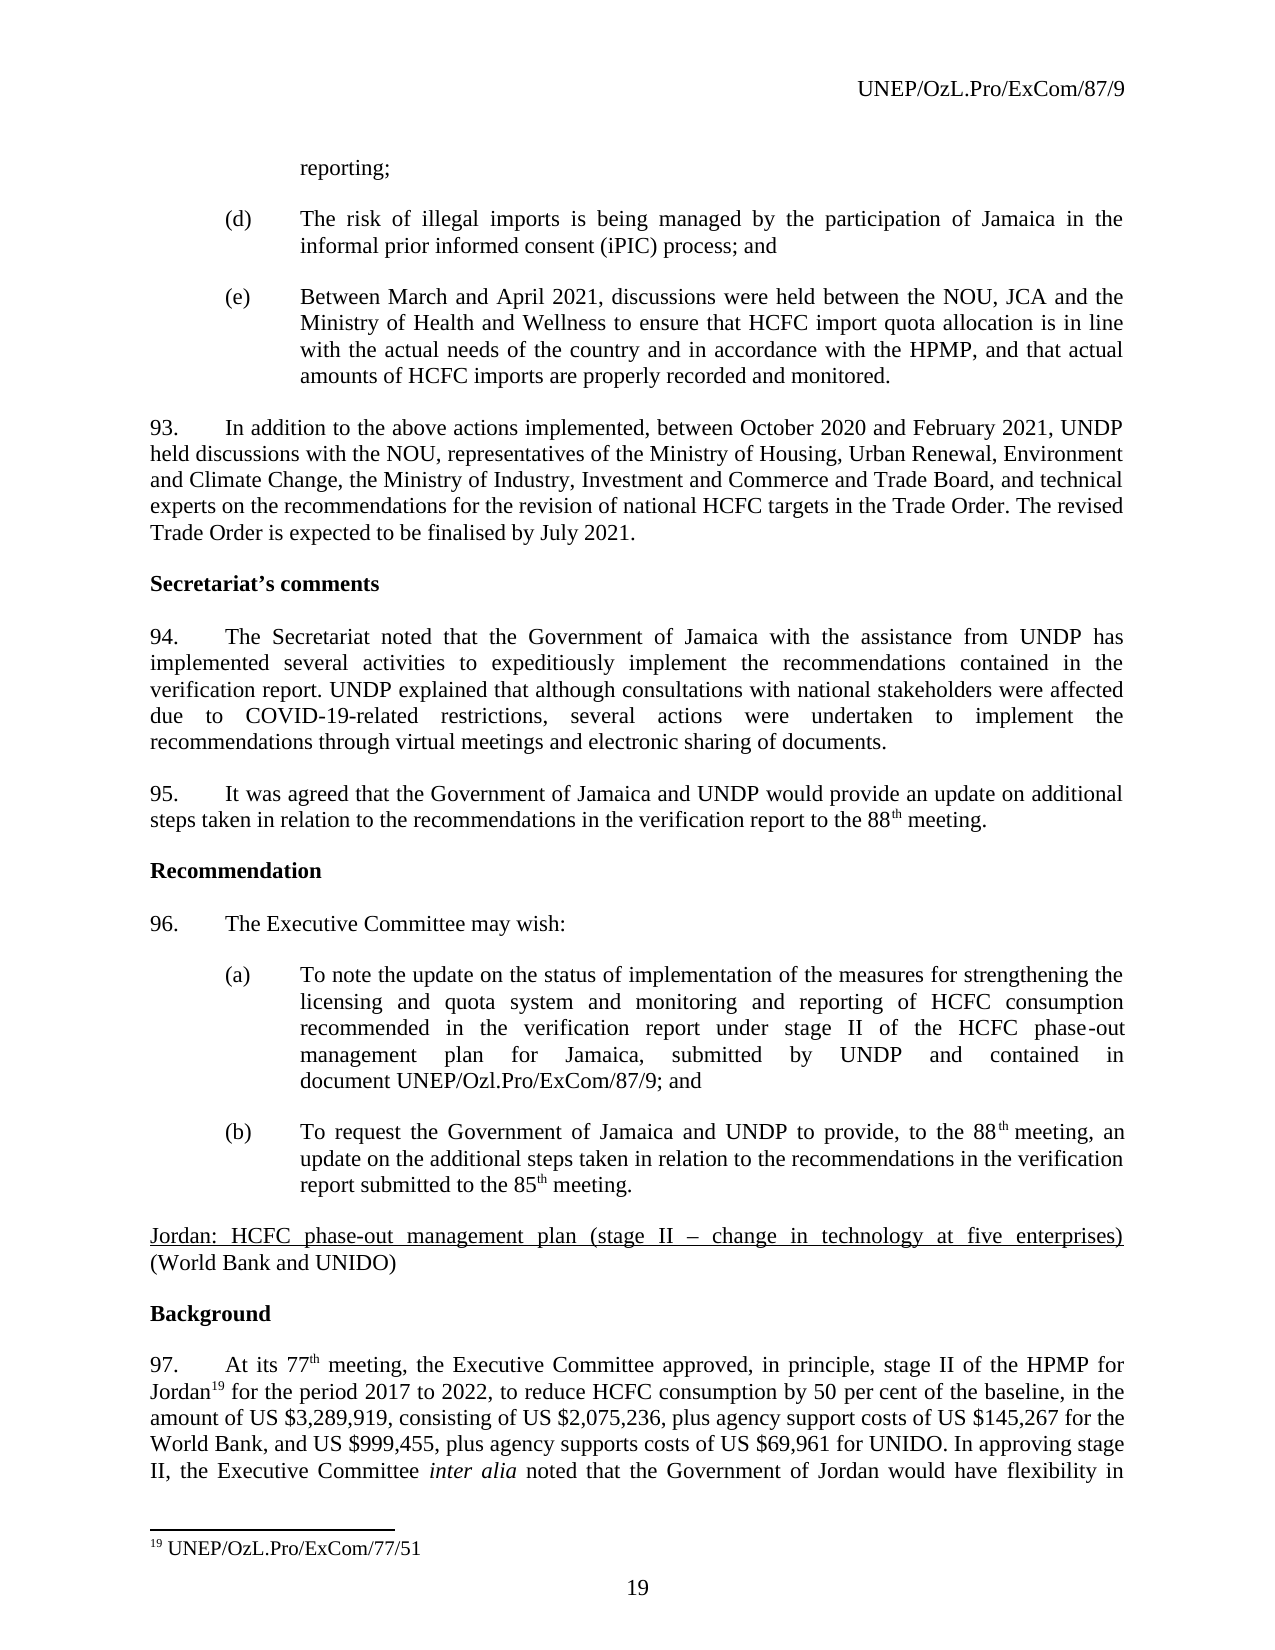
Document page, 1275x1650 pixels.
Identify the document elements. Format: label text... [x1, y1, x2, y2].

subtitle In addition to the above actions implemented, between October 2020 and February 2021, UNDP held discussions with the NOU, representatives of the Ministry of Housing, Urban Renewal, Environment and Climate Change, the Ministry of Industry, Investment and Commerce and Trade Board, and technical experts on the recommendations for the revision of national HCFC targets in the Trade Order. The revised Trade Order is expected to be finalised by July 2021. [150, 413, 1125, 545]
subtitle To request the Government of Jamaica and UNDP to provide, to the 88th meeting, an update on the additional steps taken in relation to the recommendations in the verification report submitted to the 85th meeting. [225, 1118, 1125, 1197]
text Secretariat’s comments [150, 570, 1125, 597]
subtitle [225, 154, 1125, 180]
list Background [150, 1300, 1125, 1326]
subtitle To note the update on the status of implementation of the measures for strengthening the licensing and quota system and monitoring and reporting of HCFC consumption recommended in the verification report under stage II of the HCFC phase-out management plan for Jamaica, submitted by UNDP and contained in document UNEP/Ozl.Pro/ExCom/87/9; and [225, 962, 1125, 1093]
text Recommendation [150, 857, 1125, 884]
subtitle It was agreed that the Government of Jamaica and UNDP would provide an update on additional steps taken in relation to the recommendations in the verification report to the 88th meeting. [150, 780, 1125, 832]
subtitle Between March and April 2021, discussions were held between the NOU, JCA and the Ministry of Health and Wellness to ensure that HCFC import quota allocation is in line with the actual needs of the country and in accordance with the HPMP, and that actual amounts of HCFC imports are properly recorded and monitored. [225, 283, 1125, 388]
list Jordan: HCFC phase-out management plan (stage II – change in technology at five enterprises) (World Bank and UNIDO) [150, 1222, 1125, 1275]
subtitle The Executive Committee may wish: [150, 910, 1125, 937]
subtitle The risk of illegal imports is being managed by the participation of Jamaica in the informal prior informed consent (iPIC) process; and [225, 205, 1125, 258]
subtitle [150, 1351, 1125, 1483]
subtitle The Secretariat noted that the Government of Jamaica with the assistance from UNDP has implemented several activities to expeditiously implement the recommendations contained in the verification report. UNDP explained that although consultations with national stakeholders were affected due to COVID-19-related restrictions, several actions were undertaken to implement the recommendations through virtual meetings and electronic sharing of documents. [150, 623, 1125, 755]
